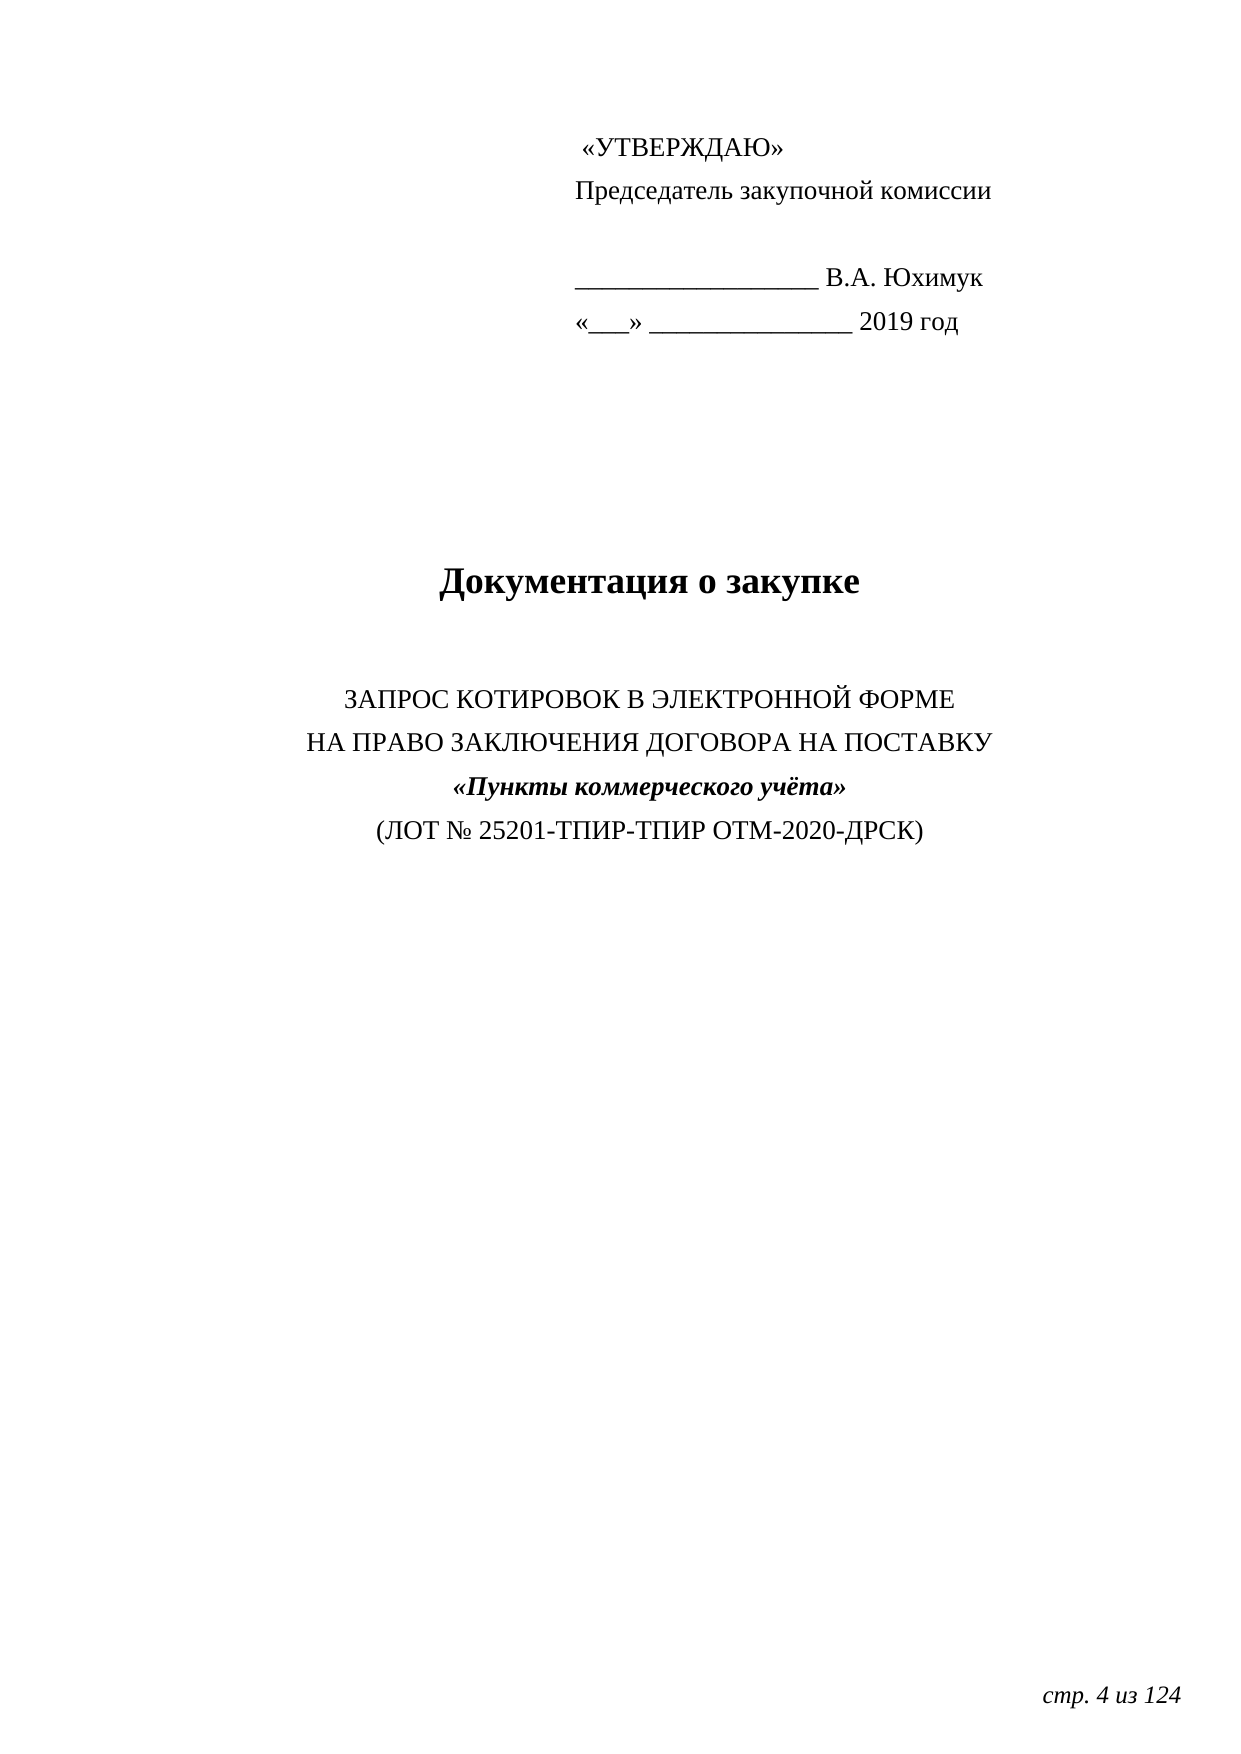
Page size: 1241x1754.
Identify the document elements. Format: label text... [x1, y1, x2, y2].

text Председатель закупочной комиссии [575, 174, 1181, 205]
text «Пункты коммерческого учёта» [118, 770, 1181, 801]
text Документация о закупке [118, 558, 1181, 602]
text «УТВЕРЖДАЮ» [575, 131, 1181, 162]
text __________________ В.А. Юхимук [575, 262, 1181, 293]
text НА ПРАВО ЗАКЛЮЧЕНИЯ ДОГОВОРА НА ПОСТАВКУ [118, 726, 1181, 758]
text (ЛОТ № 25201-ТПИР-ТПИР ОТМ-2020-ДРСК) [118, 814, 1181, 845]
text «___» _______________ 2019 год [575, 305, 1181, 336]
text ЗАПРОС КОТИРОВОК В ЭЛЕКТРОННОЙ ФОРМЕ [118, 683, 1181, 714]
